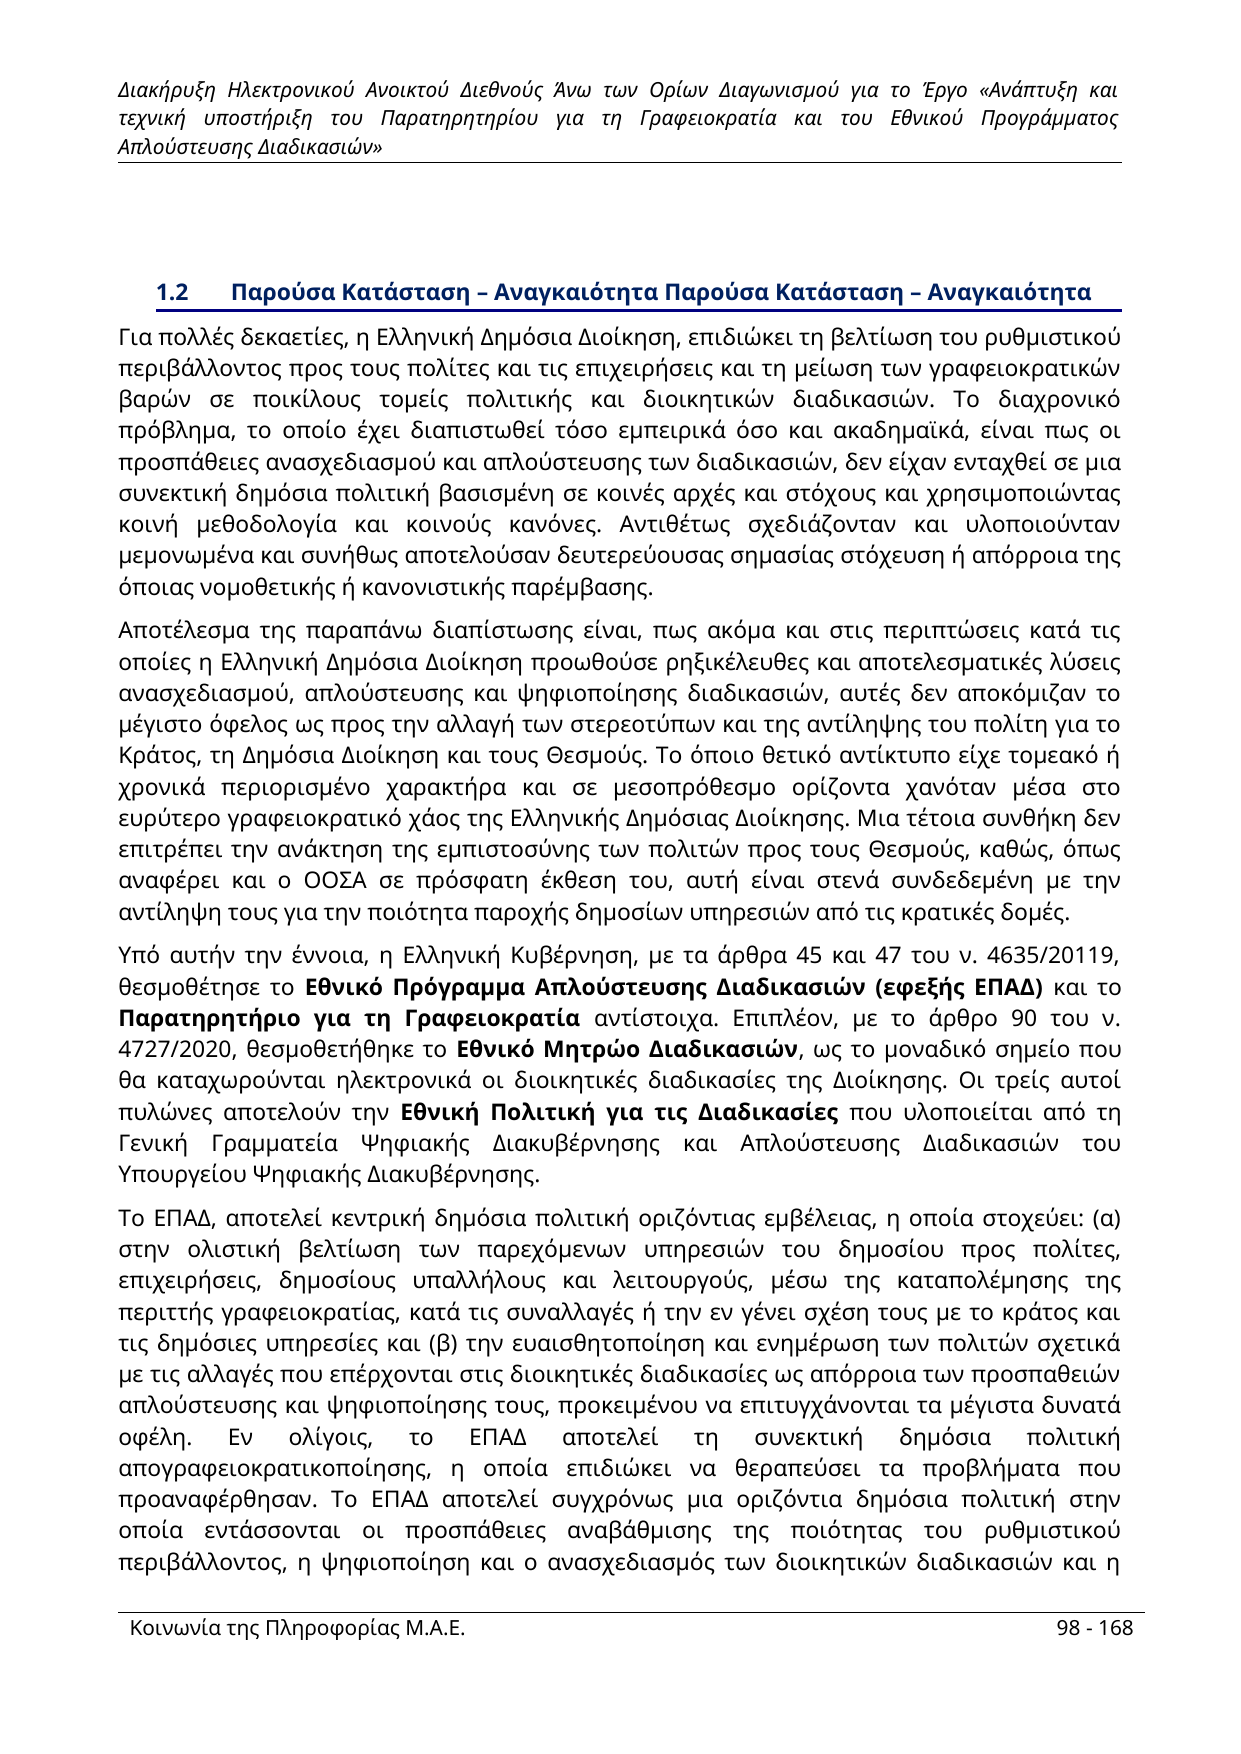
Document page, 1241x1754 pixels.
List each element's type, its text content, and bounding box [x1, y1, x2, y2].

text Αποτέλεσμα της παραπάνω διαπίστωσης είναι, πως ακόμα και στις περιπτώσεις κατά τις οποίες η Ελληνική Δημόσια Διοίκηση προωθούσε ρηξικέλευθες και αποτελεσματικές λύσεις ανασχεδιασμού, απλούστευσης και ψηφιοποίησης διαδικασιών, αυτές δεν αποκόμιζαν το μέγιστο όφελος ως προς την αλλαγή των στερεοτύπων και της αντίληψης του πολίτη για το Κράτος, τη Δημόσια Διοίκηση και τους Θεσμούς. Το όποιο θετικό αντίκτυπο είχε τομεακό ή χρονικά περιορισμένο χαρακτήρα και σε μεσοπρόθεσμο ορίζοντα χανόταν μέσα στο ευρύτερο γραφειοκρατικό χάος της Ελληνικής Δημόσιας Διοίκησης. Μια τέτοια συνθήκη δεν επιτρέπει την ανάκτηση της εμπιστοσύνης των πολιτών προς τους Θεσμούς, καθώς, όπως αναφέρει και ο ΟΟΣΑ σε πρόσφατη έκθεση του, αυτή είναι στενά συνδεδεμένη με την αντίληψη τους για την ποιότητα παροχής δημοσίων υπηρεσιών από τις κρατικές δομές. [118, 614, 1122, 927]
text Υπό αυτήν την έννοια, η Ελληνική Κυβέρνηση, με τα άρθρα 45 και 47 του ν. 4635/20119, θεσμοθέτησε το Εθνικό Πρόγραμμα Απλούστευσης Διαδικασιών (εφεξής ΕΠΑΔ) και το Παρατηρητήριο για τη Γραφειοκρατία αντίστοιχα. Επιπλέον, με το άρθρο 90 του ν. 4727/2020, θεσμοθετήθηκε το Εθνικό Μητρώο Διαδικασιών, ως το μοναδικό σημείο που θα καταχωρούνται ηλεκτρονικά οι διοικητικές διαδικασίες της Διοίκησης. Οι τρείς αυτοί πυλώνες αποτελούν την Εθνική Πολιτική για τις Διαδικασίες που υλοποιείται από τη Γενική Γραμματεία Ψηφιακής Διακυβέρνησης και Απλούστευσης Διαδικασιών του Υπουργείου Ψηφιακής Διακυβέρνησης. [118, 939, 1122, 1189]
subtitle Παρούσα Κατάσταση – Αναγκαιότητα Παρούσα Κατάσταση – Αναγκαιότητα [156, 276, 1122, 309]
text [118, 1202, 1122, 1577]
text Για πολλές δεκαετίες, η Ελληνική Δημόσια Διοίκηση, επιδιώκει τη βελτίωση του ρυθμιστικού περιβάλλοντος προς τους πολίτες και τις επιχειρήσεις και τη μείωση των γραφειοκρατικών βαρών σε ποικίλους τομείς πολιτικής και διοικητικών διαδικασιών. Το διαχρονικό πρόβλημα, το οποίο έχει διαπιστωθεί τόσο εμπειρικά όσο και ακαδημαϊκά, είναι πως οι προσπάθειες ανασχεδιασμού και απλούστευσης των διαδικασιών, δεν είχαν ενταχθεί σε μια συνεκτική δημόσια πολιτική βασισμένη σε κοινές αρχές και στόχους και χρησιμοποιώντας κοινή μεθοδολογία και κοινούς κανόνες. Αντιθέτως σχεδιάζονταν και υλοποιούνταν μεμονωμένα και συνήθως αποτελούσαν δευτερεύουσας σημασίας στόχευση ή απόρροια της όποιας νομοθετικής ή κανονιστικής παρέμβασης. [118, 321, 1122, 602]
